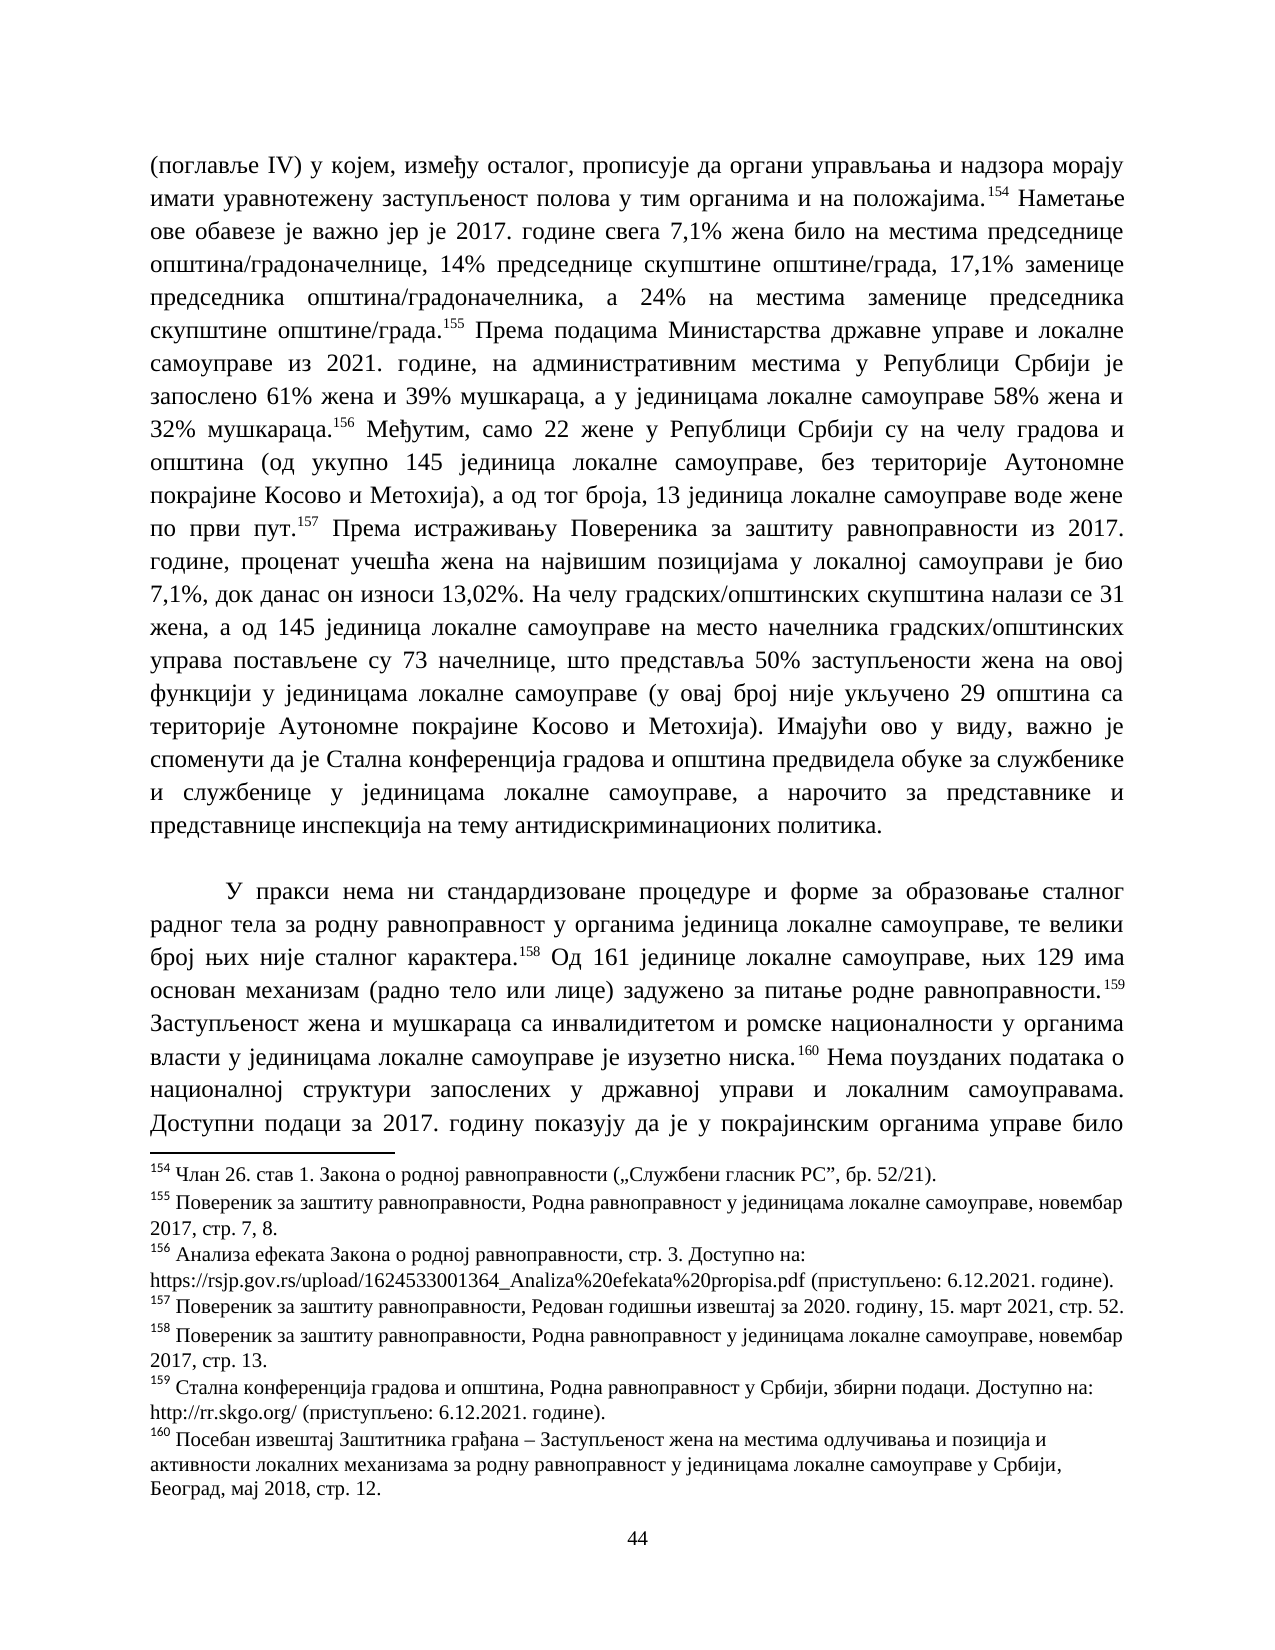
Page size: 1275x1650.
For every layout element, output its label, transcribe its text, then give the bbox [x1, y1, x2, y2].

text Представници и представнице наведених група мање су заступљени у политичком и јавном животу Републике Србије, што такође може бити разлог ниског нивоа перципирања дискриминације. Закон о родној равноправности садржи посебно поглавље (поглавље IV) у којем, између осталог, прописује да органи управљања и надзора морају имати уравнотежену заступљеност полова у тим органима и на положајима. Наметање ове обавезе је важно јер је 2017. године свега 7,1% жена било на местима председнице општина/градоначелнице, 14% председнице скупштине општине/града, 17,1% заменице председника општина/градоначелника, а 24% на местима заменице председника скупштине општине/града. Према подацима Министарства државне управе и локалне самоуправе из 2021. године, на административним местима у Републици Србији је запослено 61% жена и 39% мушкараца, а у јединицама локалне самоуправе 58% жена и 32% мушкараца. Међутим, само 22 жене у Републици Србији су на челу градова и општина (од укупно 145 јединица локалне самоуправе, без територије Аутономне покрајине Косово и Метохија), а од тог броја, 13 јединица локалне самоуправе воде жене по први пут. Према истраживању Повереника за заштиту равноправности из 2017. године, проценат учешћа жена на највишим позицијама у локалној самоуправи је био 7,1%, док данас он износи 13,02%. На челу градских/општинских скупштина налази се 31 жена, а од 145 јединица локалне самоуправе на место начелника градских/општинских управа постављене су 73 начелнице, што представља 50% заступљености жена на овој функцији у јединицама локалне самоуправе (у овај број није укључено 29 општина са територије Аутономне покрајине Косово и Метохија). Имајући ово у виду, важно је споменути да је Стална конференција градова и општина предвидела обуке за службенике и службенице у јединицама локалне самоуправе, а нарочито за представнике и представнице инспекција на тему антидискриминационих политика. [150, 150, 1125, 839]
text У пракси нема ни стандардизоване процедуре и форме за образовање сталног радног тела за родну равноправност у органима јединица локалне самоуправе, те велики број њих није сталног карактера. Од 161 јединице локалне самоуправе, њих 129 има основан механизам (радно тело или лице) задужено за питање родне равноправности. Заступљеност жена и мушкараца са инвалидитетом и ромске националности у органима власти у јединицама локалне самоуправе је изузетно ниска. Нема поузданих података о националној структури запослених у државној управи и локалним самоуправама. Доступни подаци за 2017. годину показују да је у покрајинским органима управе било запослено 990 службеника, од којих су 720 српске националности (72%), 50 мађарске (5%), 21 црногорске (2,1%), 19 хрватске (1,9%), 14 словачке (1,4%), 13 русинске (1,3%), 9 румунске (0,9%), 4 ромске (0,4%), 2 македонске (0,2), 2 буњевачке (0,2%) и један бошњачке националности, а 126 запослених или 13% се није изјаснило о нациналној припадности. Уочава се несразмерна заступљеност припадника и припадница националних мањина у односу на националну (етничку) структуру Аутономне покрајине Војводина, посебно у односу на мађарску националну мањину. Такође, национална структура запослених у органима јединица локалне самоуправе је различита. [150, 876, 1125, 1136]
